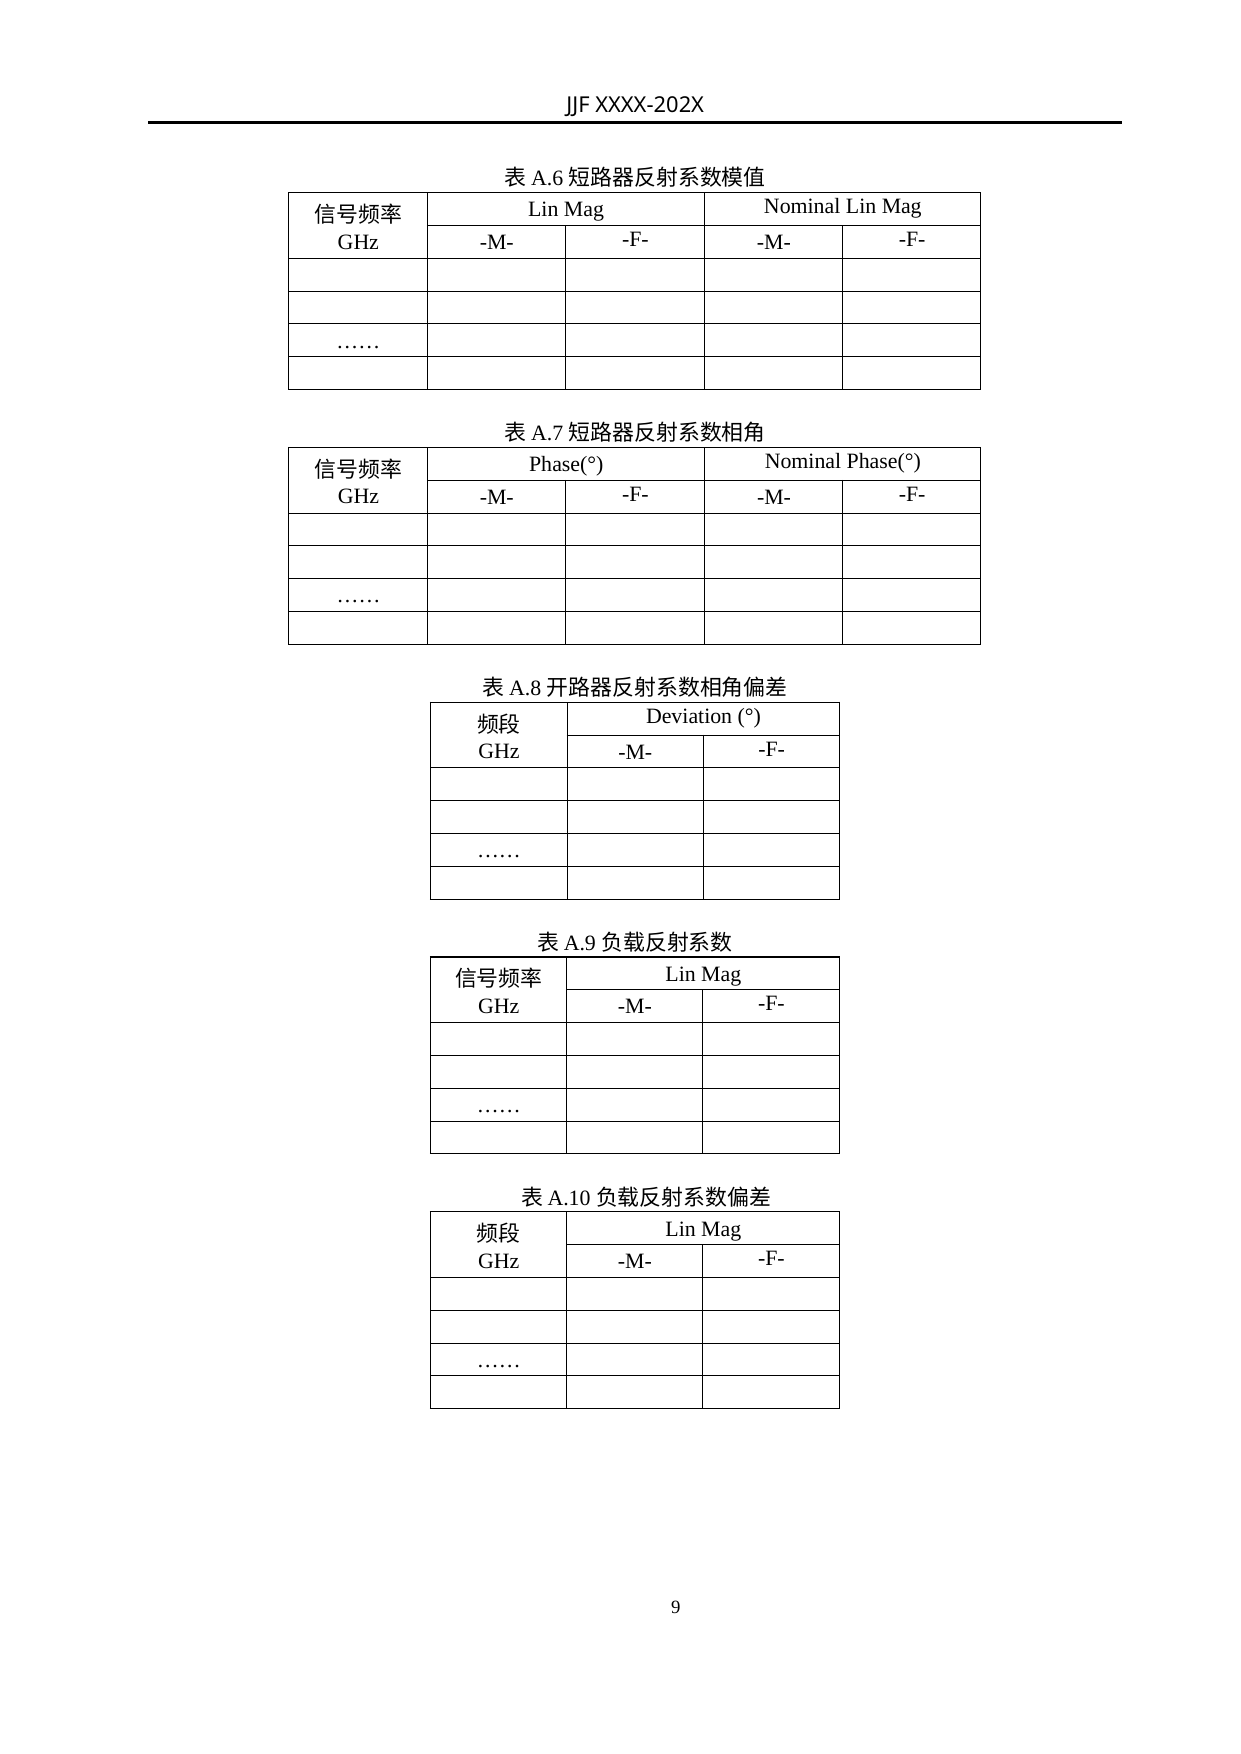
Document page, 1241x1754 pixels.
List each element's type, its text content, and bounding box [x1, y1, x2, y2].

table_cell [431, 768, 567, 800]
table_cell …… [431, 1344, 566, 1375]
table_cell [705, 259, 842, 291]
table_cell [843, 324, 980, 356]
table_cell [431, 1311, 566, 1342]
table_cell [567, 1023, 702, 1055]
table_cell -M- [705, 481, 842, 512]
table_cell [567, 1089, 702, 1121]
table_cell [567, 1344, 702, 1375]
table_cell [428, 579, 565, 611]
table_cell …… [431, 1089, 566, 1121]
table_cell [431, 1023, 566, 1055]
table_header 频段 GHz [431, 703, 567, 767]
table_cell [705, 546, 842, 578]
table_cell [704, 768, 839, 800]
table_cell [289, 612, 427, 644]
table_cell -M- [568, 736, 703, 767]
table_cell [704, 867, 839, 898]
table_cell [568, 768, 703, 800]
table_cell -F- [566, 226, 704, 258]
table_cell -M- [567, 990, 702, 1022]
table_cell [843, 514, 980, 545]
table_header 信号频率 GHz [431, 958, 566, 1022]
table_cell [566, 514, 704, 545]
table_cell [566, 292, 704, 323]
table_cell [703, 1122, 839, 1153]
table_cell [431, 1122, 566, 1153]
table_cell [289, 259, 427, 291]
table_cell -M- [428, 481, 565, 512]
table_cell [567, 1278, 702, 1310]
table_cell [843, 259, 980, 291]
table_header 频段 GHz [431, 1212, 566, 1277]
table_cell [567, 1311, 702, 1342]
table_cell -F- [843, 226, 980, 258]
table_cell [289, 292, 427, 323]
table_header Deviation (°) [568, 703, 839, 734]
table_cell [703, 1023, 839, 1055]
table_cell …… [289, 579, 427, 611]
table_cell [567, 1056, 702, 1088]
table_cell -F- [703, 990, 839, 1022]
text 表A.9 负载反射系数 [148, 925, 1122, 956]
table_header Lin Mag [428, 193, 704, 225]
table_cell -F- [703, 1245, 839, 1277]
table_cell [566, 612, 704, 644]
table_cell [705, 292, 842, 323]
table_cell -M- [705, 226, 842, 258]
table_cell [704, 801, 839, 833]
text 表A.7 短路器反射系数相角 [148, 415, 1122, 447]
table_cell [703, 1376, 839, 1408]
table_cell [567, 1122, 702, 1153]
table_cell [428, 324, 565, 356]
table_header Phase(°) [428, 448, 704, 480]
table_cell [568, 867, 703, 898]
table_cell [431, 1278, 566, 1310]
table_cell [705, 357, 842, 389]
table_cell -F- [843, 481, 980, 512]
table_cell -M- [567, 1245, 702, 1277]
text 表A.6 短路器反射系数模值 [148, 160, 1122, 192]
table_cell …… [431, 834, 567, 866]
table_cell [566, 579, 704, 611]
table_cell [431, 867, 567, 898]
table_cell [566, 259, 704, 291]
table_cell [566, 546, 704, 578]
table_cell [843, 292, 980, 323]
table_cell [705, 324, 842, 356]
table_cell [705, 514, 842, 545]
table_cell [289, 357, 427, 389]
table_cell [843, 612, 980, 644]
table_cell [431, 1056, 566, 1088]
table_cell [566, 324, 704, 356]
table_cell [705, 612, 842, 644]
table_cell [566, 357, 704, 389]
table_header 信号频率 GHz [289, 193, 427, 258]
table_cell [428, 357, 565, 389]
table_header Lin Mag [567, 958, 839, 989]
table_cell [428, 259, 565, 291]
table_cell [705, 579, 842, 611]
table_cell [843, 579, 980, 611]
table_cell [289, 546, 427, 578]
table_cell [843, 546, 980, 578]
table_cell -F- [704, 736, 839, 767]
table_cell -M- [428, 226, 565, 258]
text 表A.8 开路器反射系数相角偏差 [148, 670, 1122, 702]
table_cell -F- [566, 481, 704, 512]
table_cell …… [289, 324, 427, 356]
table_cell [843, 357, 980, 389]
table_cell [568, 801, 703, 833]
table_cell [703, 1311, 839, 1342]
table_cell [428, 292, 565, 323]
table_cell [428, 546, 565, 578]
table_cell [289, 514, 427, 545]
table_cell [703, 1056, 839, 1088]
table_cell [568, 834, 703, 866]
table_header Nominal Lin Mag [705, 193, 980, 225]
table_cell [428, 514, 565, 545]
table_header 信号频率 GHz [289, 448, 427, 512]
table_cell [704, 834, 839, 866]
table_cell [703, 1278, 839, 1310]
table_cell [703, 1089, 839, 1121]
table_cell [431, 1376, 566, 1408]
text 表A.10 负载反射系数偏差 [148, 1179, 1122, 1211]
table_header Lin Mag [567, 1212, 839, 1244]
table_cell [703, 1344, 839, 1375]
table_cell [428, 612, 565, 644]
table_header Nominal Phase(°) [705, 448, 980, 480]
table_cell [567, 1376, 702, 1408]
table_cell [431, 801, 567, 833]
